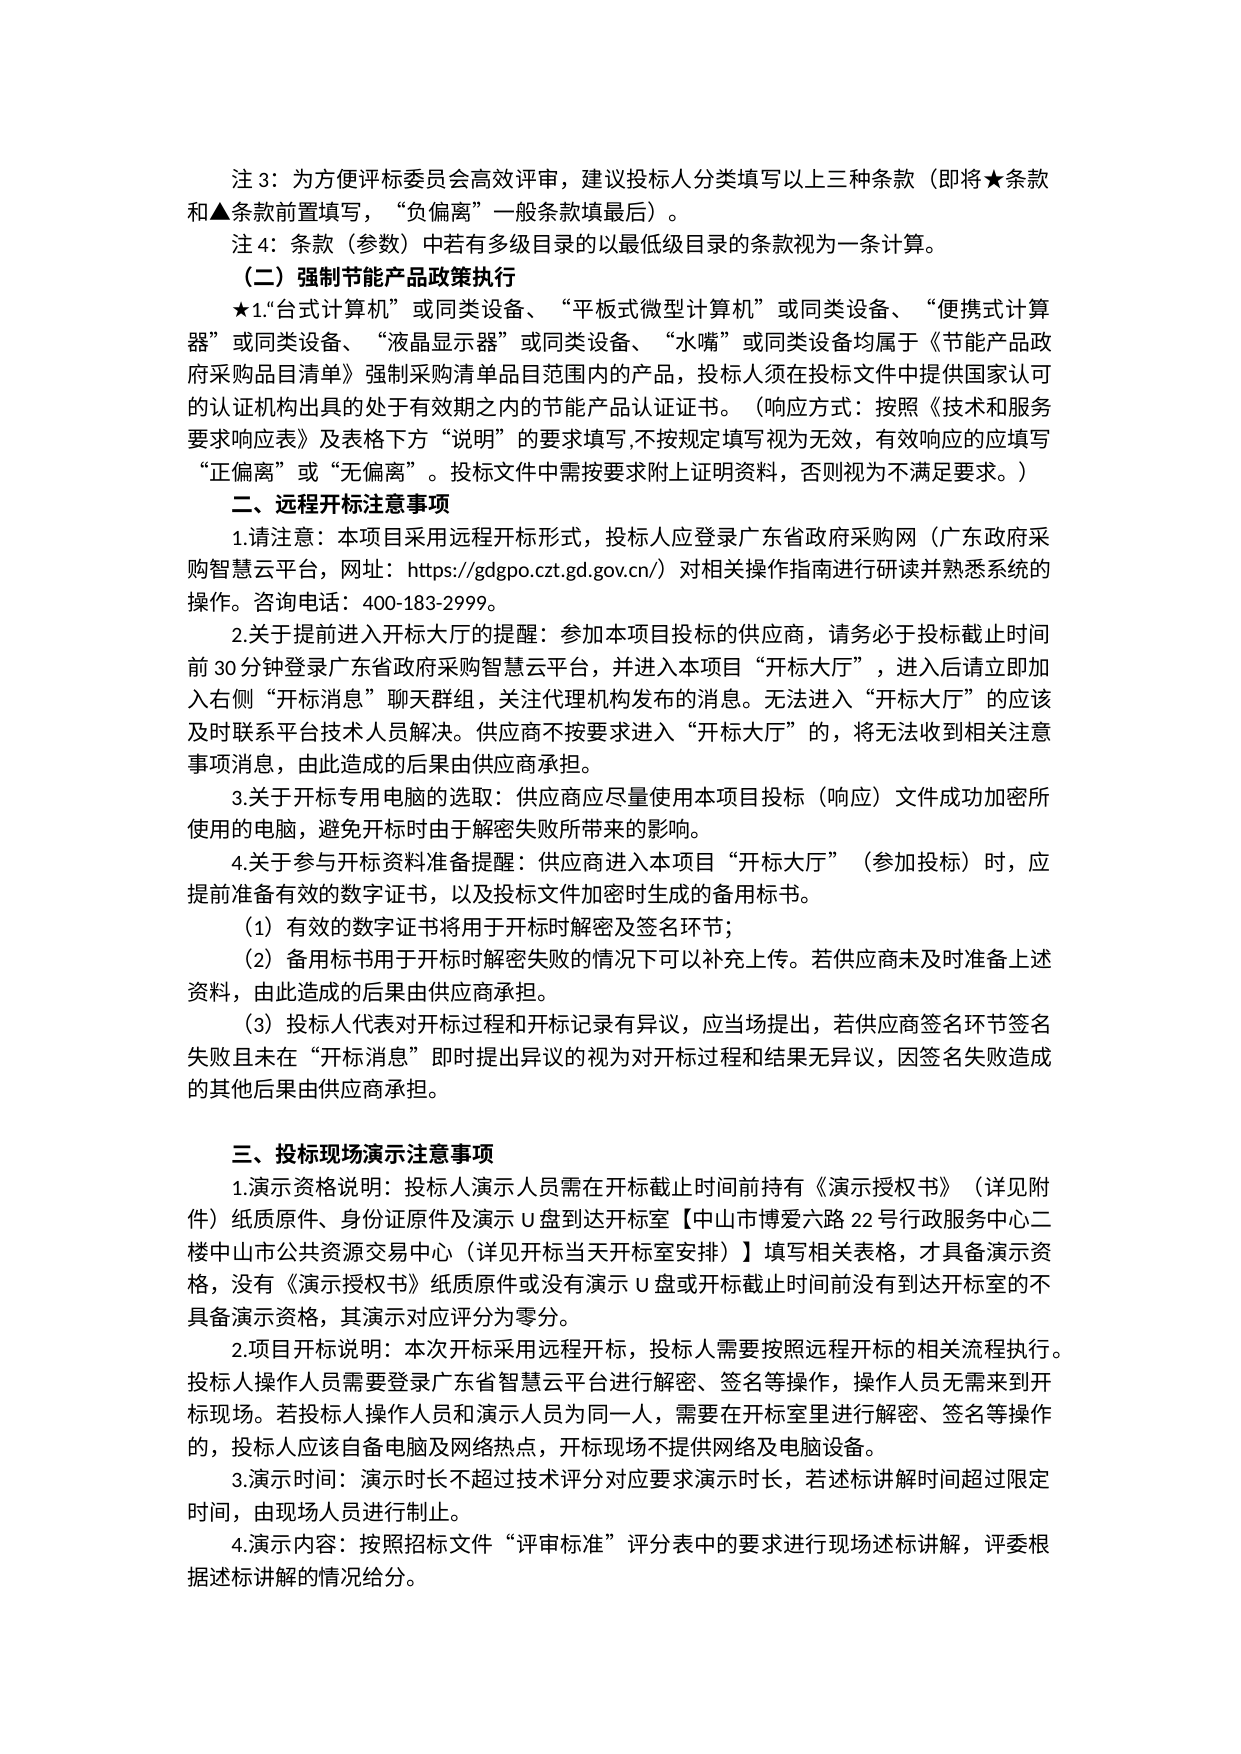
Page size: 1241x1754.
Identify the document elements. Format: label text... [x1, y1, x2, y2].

text （2）备用标书用于开标时解密失败的情况下可以补充上传。若供应商未及时准备上述资料，由此造成的后果由供应商承担。 [187, 942, 1053, 1007]
text 4.演示内容：按照招标文件“评审标准”评分表中的要求进行现场述标讲解，评委根据述标讲解的情况给分。 [187, 1527, 1053, 1592]
text 三、投标现场演示注意事项 [187, 1137, 1053, 1169]
text 4.关于参与开标资料准备提醒：供应商进入本项目“开标大厅”（参加投标）时，应提前准备有效的数字证书，以及投标文件加密时生成的备用标书。 [187, 844, 1053, 909]
text （3）投标人代表对开标过程和开标记录有异议，应当场提出，若供应商签名环节签名失败且未在“开标消息”即时提出异议的视为对开标过程和结果无异议，因签名失败造成的其他后果由供应商承担。 [187, 1007, 1053, 1104]
text 3.演示时间：演示时长不超过技术评分对应要求演示时长，若述标讲解时间超过限定时间，由现场人员进行制止。 [187, 1462, 1053, 1527]
text 3.关于开标专用电脑的选取：供应商应尽量使用本项目投标（响应）文件成功加密所使用的电脑，避免开标时由于解密失败所带来的影响。 [187, 779, 1053, 844]
text 1.演示资格说明：投标人演示人员需在开标截止时间前持有《演示授权书》（详见附件）纸质原件、身份证原件及演示U盘到达开标室【中山市博爱六路22号行政服务中心二楼中山市公共资源交易中心（详见开标当天开标室安排）】填写相关表格，才具备演示资格，没有《演示授权书》纸质原件或没有演示U盘或开标截止时间前没有到达开标室的不具备演示资格，其演示对应评分为零分。 [187, 1169, 1053, 1332]
text （二）强制节能产品政策执行 [187, 259, 1053, 292]
text 1.请注意：本项目采用远程开标形式，投标人应登录广东省政府采购网（广东政府采购智慧云平台，网址：https://gdgpo.czt.gd.gov.cn/）对相关操作指南进行研读并熟悉系统的操作。咨询电话：400-183-2999。 [187, 519, 1053, 617]
text 注4：条款（参数）中若有多级目录的以最低级目录的条款视为一条计算。 [187, 227, 1053, 259]
text 二、远程开标注意事项 [187, 487, 1053, 519]
text 2.项目开标说明：本次开标采用远程开标，投标人需要按照远程开标的相关流程执行。投标人操作人员需要登录广东省智慧云平台进行解密、签名等操作，操作人员无需来到开标现场。若投标人操作人员和演示人员为同一人，需要在开标室里进行解密、签名等操作的，投标人应该自备电脑及网络热点，开标现场不提供网络及电脑设备。 [187, 1332, 1053, 1462]
text ★1.“台式计算机”或同类设备、“平板式微型计算机”或同类设备、“便携式计算器”或同类设备、“液晶显示器”或同类设备、“水嘴”或同类设备均属于《节能产品政府采购品目清单》强制采购清单品目范围内的产品，投标人须在投标文件中提供国家认可的认证机构出具的处于有效期之内的节能产品认证证书。（响应方式：按照《技术和服务要求响应表》及表格下方“说明”的要求填写,不按规定填写视为无效，有效响应的应填写“正偏离”或“无偏离”。投标文件中需按要求附上证明资料，否则视为不满足要求。） [187, 292, 1053, 487]
text （1）有效的数字证书将用于开标时解密及签名环节； [187, 909, 1053, 942]
text 注3：为方便评标委员会高效评审，建议投标人分类填写以上三种条款（即将★条款和▲条款前置填写，“负偏离”一般条款填最后）。 [187, 162, 1053, 227]
text 2.关于提前进入开标大厅的提醒：参加本项目投标的供应商，请务必于投标截止时间前30分钟登录广东省政府采购智慧云平台，并进入本项目“开标大厅”，进入后请立即加入右侧“开标消息”聊天群组，关注代理机构发布的消息。无法进入“开标大厅”的应该及时联系平台技术人员解决。供应商不按要求进入“开标大厅”的，将无法收到相关注意事项消息，由此造成的后果由供应商承担。 [187, 617, 1053, 779]
